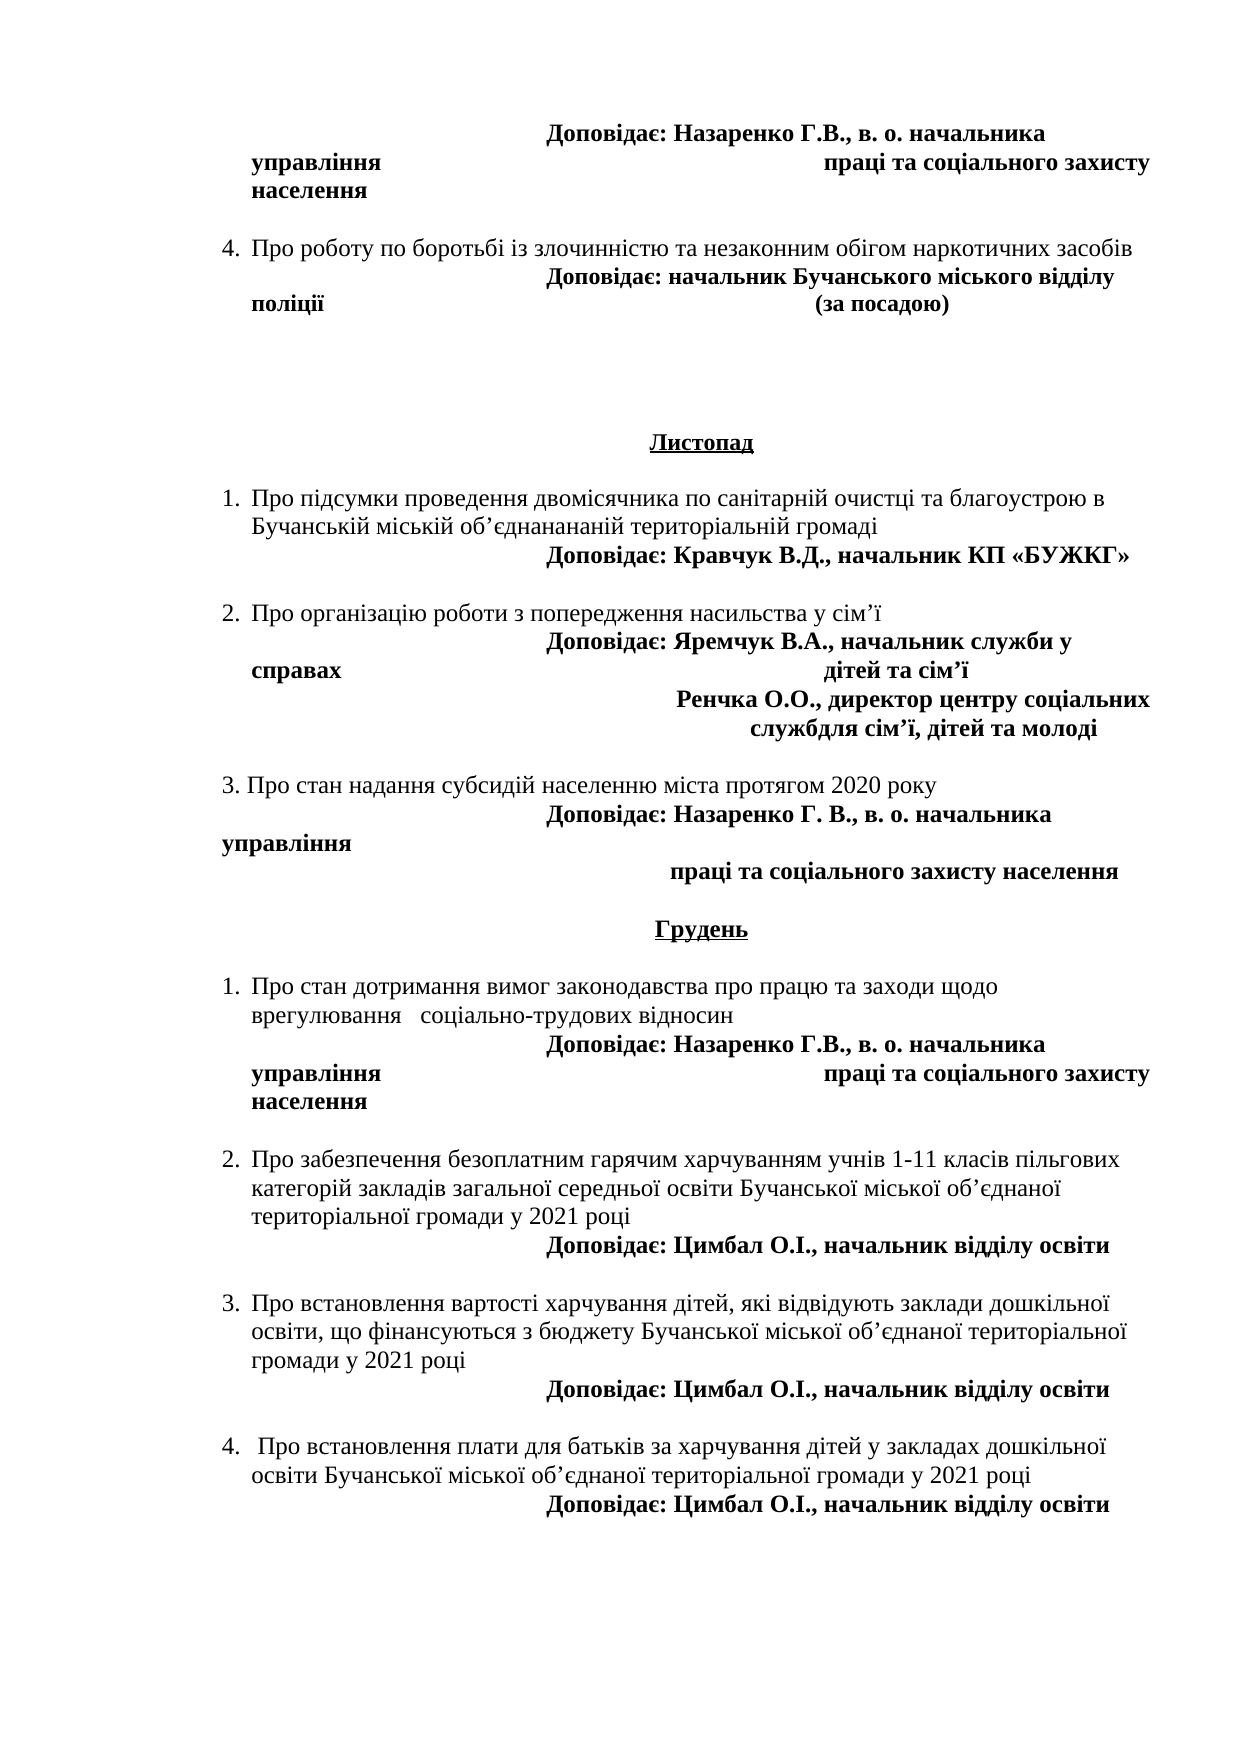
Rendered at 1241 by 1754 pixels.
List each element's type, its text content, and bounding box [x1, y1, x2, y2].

list Грудень [251, 914, 1152, 943]
list Про підсумки проведення двомісячника по санітарній очистці та благоустрою в Бучанській міській об’єднанананій територіальній громаді [222, 483, 1152, 540]
list Листопад [251, 427, 1152, 455]
list Доповідає: Цимбал О.І., начальник відділу освіти [222, 1489, 1152, 1518]
list праці та соціального захисту населення [222, 856, 1152, 885]
list Доповідає: начальник Бучанського міського відділу поліції (за посадою) [251, 262, 1152, 317]
list Доповідає: Яремчук В.А., начальник служби у справах дітей та сім’ї [251, 626, 1152, 684]
list Про встановлення плати для батьків за харчування дітей у закладах дошкільної освіти Бучанської міської об’єднаної територіальної громади у 2021 році [222, 1431, 1152, 1489]
list Про забезпечення безоплатним гарячим харчуванням учнів 1-11 класів пільгових категорій закладів загальної середньої освіти Бучанської міської об’єднаної територіальної громади у 2021 році [222, 1144, 1152, 1230]
list Доповідає: Назаренко Г.В., в. о. начальника управління праці та соціального захисту населення [251, 1029, 1152, 1115]
list Ренчка О.О., директор центру соціальних службдля сім’ї, дітей та молоді [251, 684, 1152, 741]
list Доповідає: Цимбал О.І., начальник відділу освіти [251, 1230, 1152, 1259]
list Доповідає: Назаренко Г.В., в. о. начальника управління праці та соціального захисту населення [251, 118, 1152, 204]
list Про роботу по боротьбі із злочинністю та незаконним обігом наркотичних засобів [222, 233, 1152, 262]
list Про організацію роботи з попередження насильства у сім’ї [222, 598, 1152, 626]
list Доповідає: Цимбал О.І., начальник відділу освіти [207, 1374, 1152, 1403]
text 3. Про стан надання субсидій населенню міста протягом 2020 року [222, 770, 1152, 799]
list Доповідає: Назаренко Г. В., в. о. начальника управління [222, 799, 1152, 856]
list Про встановлення вартості харчування дітей, які відвідують заклади дошкільної освіти, що фінансуються з бюджету Бучанської міської об’єднаної територіальної громади у 2021 році [222, 1288, 1152, 1374]
list Доповідає: Кравчук В.Д., начальник КП «БУЖКГ» [251, 540, 1152, 569]
list Про стан дотримання вимог законодавства про працю та заходи щодо врегулювання соціально-трудових відносин [222, 971, 1152, 1029]
